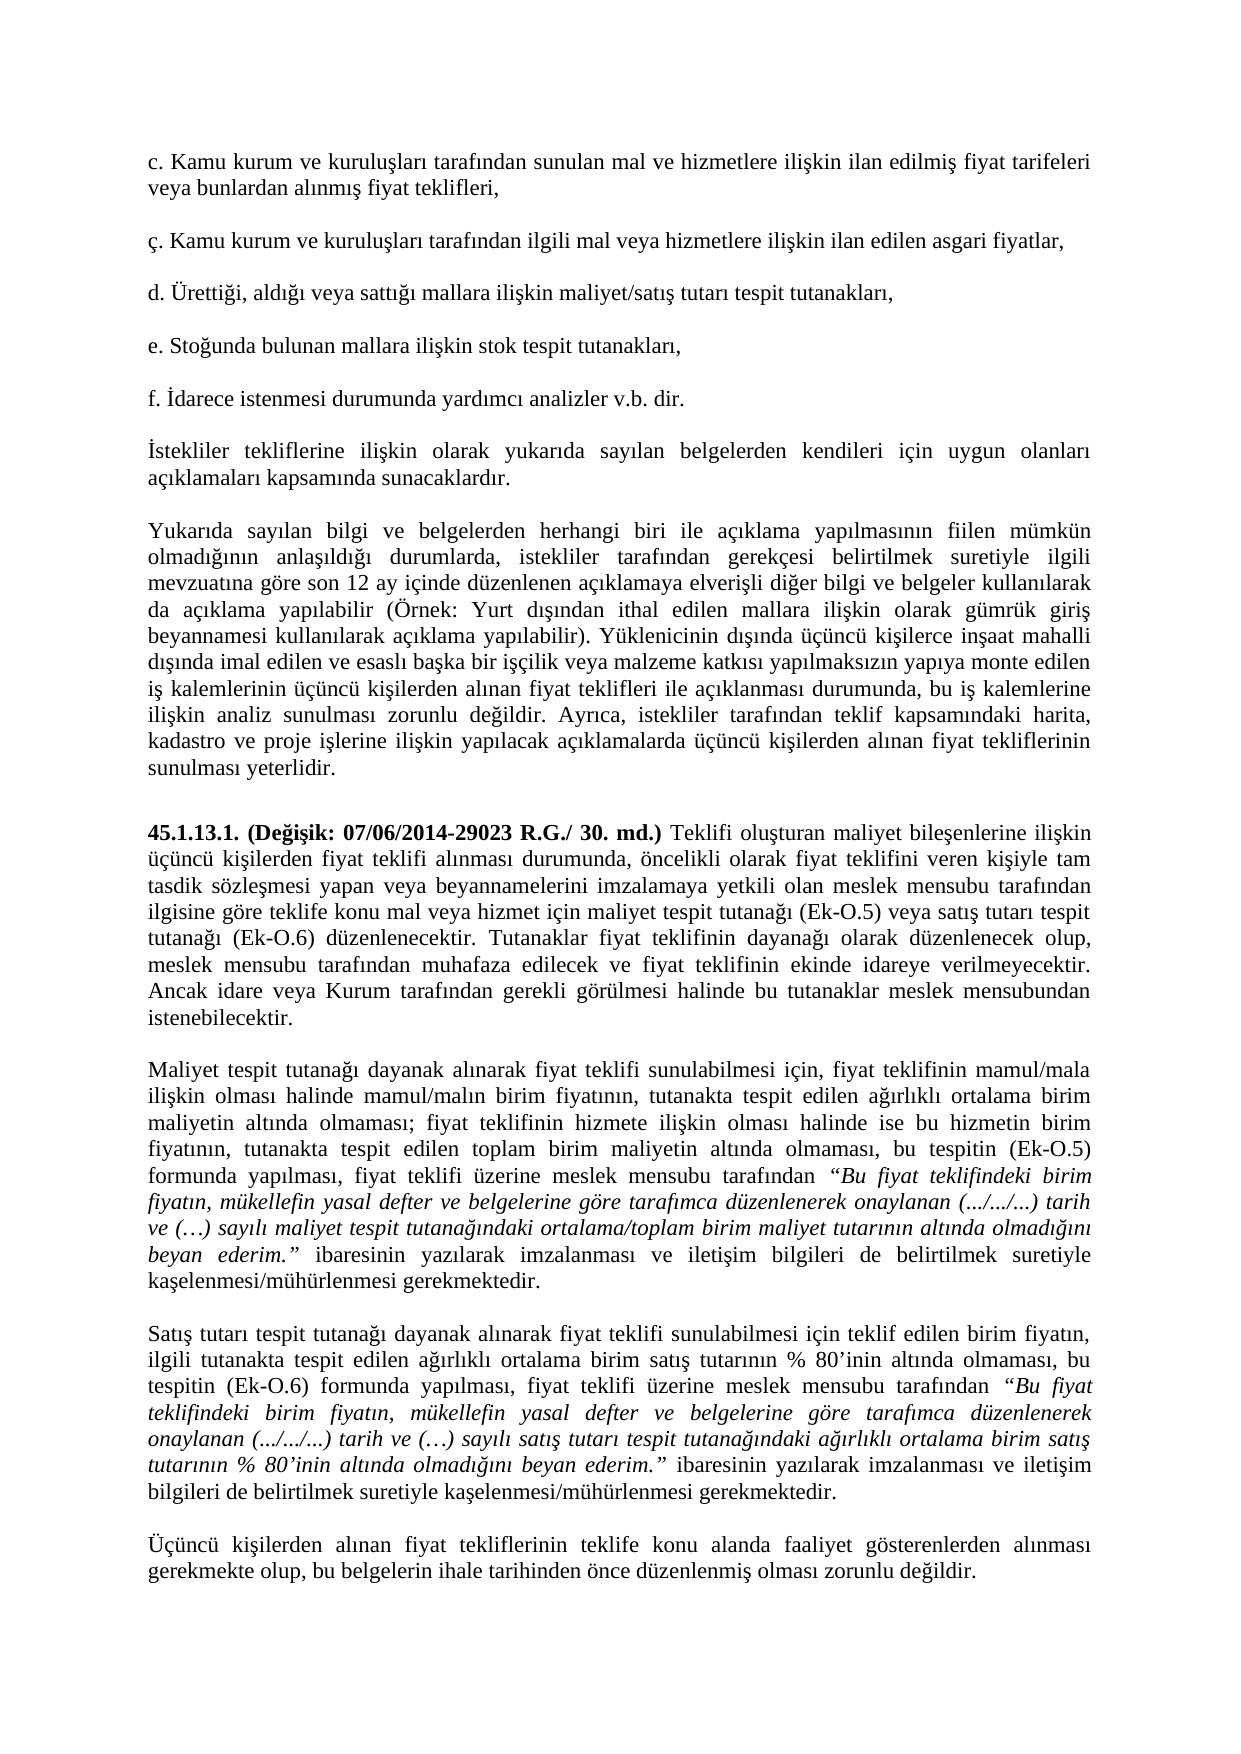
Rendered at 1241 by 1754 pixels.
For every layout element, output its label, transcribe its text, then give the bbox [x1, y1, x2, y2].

text Üçüncü kişilerden alınan fiyat tekliflerinin teklife konu alanda faaliyet gösterenlerden alınması gerekmekte olup, bu belgelerin ihale tarihinden önce düzenlenmiş olması zorunlu değildir. [148, 1531, 1092, 1583]
text Yukarıda sayılan bilgi ve belgelerden herhangi biri ile açıklama yapılmasının fiilen mümkün olmadığının anlaşıldığı durumlarda, istekliler tarafından gerekçesi belirtilmek suretiyle ilgili mevzuatına göre son 12 ay içinde düzenlenen açıklamaya elverişli diğer bilgi ve belgeler kullanılarak da açıklama yapılabilir (Örnek: Yurt dışından ithal edilen mallara ilişkin olarak gümrük giriş beyannamesi kullanılarak açıklama yapılabilir). Yüklenicinin dışında üçüncü kişilerce inşaat mahalli dışında imal edilen ve esaslı başka bir işçilik veya malzeme katkısı yapılmaksızın yapıya monte edilen iş kalemlerinin üçüncü kişilerden alınan fiyat teklifleri ile açıklanması durumunda, bu iş kalemlerine ilişkin analiz sunulması zorunlu değildir. Ayrıca, istekliler tarafından teklif kapsamındaki harita, kadastro ve proje işlerine ilişkin yapılacak açıklamalarda üçüncü kişilerden alınan fiyat tekliflerinin sunulması yeterlidir. [148, 517, 1092, 780]
text Satış tutarı tespit tutanağı dayanak alınarak fiyat teklifi sunulabilmesi için teklif edilen birim fiyatın, ilgili tutanakta tespit edilen ağırlıklı ortalama birim satış tutarının % 80’inin altında olmaması, bu tespitin (Ek-O.6) formunda yapılması, fiyat teklifi üzerine meslek mensubu tarafından “Bu fiyat teklifindeki birim fiyatın, mükellefin yasal defter ve belgelerine göre tarafımca düzenlenerek onaylanan (.../.../...) tarih ve (…) sayılı satış tutarı tespit tutanağındaki ağırlıklı ortalama birim satış tutarının % 80’inin altında olmadığını beyan ederim.” ibaresinin yazılarak imzalanması ve iletişim bilgileri de belirtilmek suretiyle kaşelenmesi/mühürlenmesi gerekmektedir. [148, 1320, 1092, 1504]
text Maliyet tespit tutanağı dayanak alınarak fiyat teklifi sunulabilmesi için, fiyat teklifinin mamul/mala ilişkin olması halinde mamul/malın birim fiyatının, tutanakta tespit edilen ağırlıklı ortalama birim maliyetin altında olmaması; fiyat teklifinin hizmete ilişkin olması halinde ise bu hizmetin birim fiyatının, tutanakta tespit edilen toplam birim maliyetin altında olmaması, bu tespitin (Ek-O.5) formunda yapılması, fiyat teklifi üzerine meslek mensubu tarafından “Bu fiyat teklifindeki birim fiyatın, mükellefin yasal defter ve belgelerine göre tarafımca düzenlenerek onaylanan (.../.../...) tarih ve (…) sayılı maliyet tespit tutanağındaki ortalama/toplam birim maliyet tutarının altında olmadığını beyan ederim.” ibaresinin yazılarak imzalanması ve iletişim bilgileri de belirtilmek suretiyle kaşelenmesi/mühürlenmesi gerekmektedir. [148, 1056, 1092, 1293]
text e. Stoğunda bulunan mallara ilişkin stok tespit tutanakları, [148, 332, 1092, 358]
text ç. Kamu kurum ve kuruluşları tarafından ilgili mal veya hizmetlere ilişkin ilan edilen asgari fiyatlar, [148, 227, 1092, 253]
text c. Kamu kurum ve kuruluşları tarafından sunulan mal ve hizmetlere ilişkin ilan edilmiş fiyat tarifeleri veya bunlardan alınmış fiyat teklifleri, [148, 148, 1092, 200]
text İstekliler tekliflerine ilişkin olarak yukarıda sayılan belgelerden kendileri için uygun olanları açıklamaları kapsamında sunacaklardır. [148, 438, 1092, 490]
text d. Ürettiği, aldığı veya sattığı mallara ilişkin maliyet/satış tutarı tespit tutanakları, [148, 279, 1092, 306]
text f. İdarece istenmesi durumunda yardımcı analizler v.b. dir. [148, 385, 1092, 411]
text 45.1.13.1. (Değişik: 07/06/2014-29023 R.G./ 30. md.) Teklifi oluşturan maliyet bileşenlerine ilişkin üçüncü kişilerden fiyat teklifi alınması durumunda, öncelikli olarak fiyat teklifini veren kişiyle tam tasdik sözleşmesi yapan veya beyannamelerini imzalamaya yetkili olan meslek mensubu tarafından ilgisine göre teklife konu mal veya hizmet için maliyet tespit tutanağı (Ek-O.5) veya satış tutarı tespit tutanağı (Ek-O.6) düzenlenecektir. Tutanaklar fiyat teklifinin dayanağı olarak düzenlenecek olup, meslek mensubu tarafından muhafaza edilecek ve fiyat teklifinin ekinde idareye verilmeyecektir. Ancak idare veya Kurum tarafından gerekli görülmesi halinde bu tutanaklar meslek mensubundan istenebilecektir. [148, 819, 1092, 1030]
